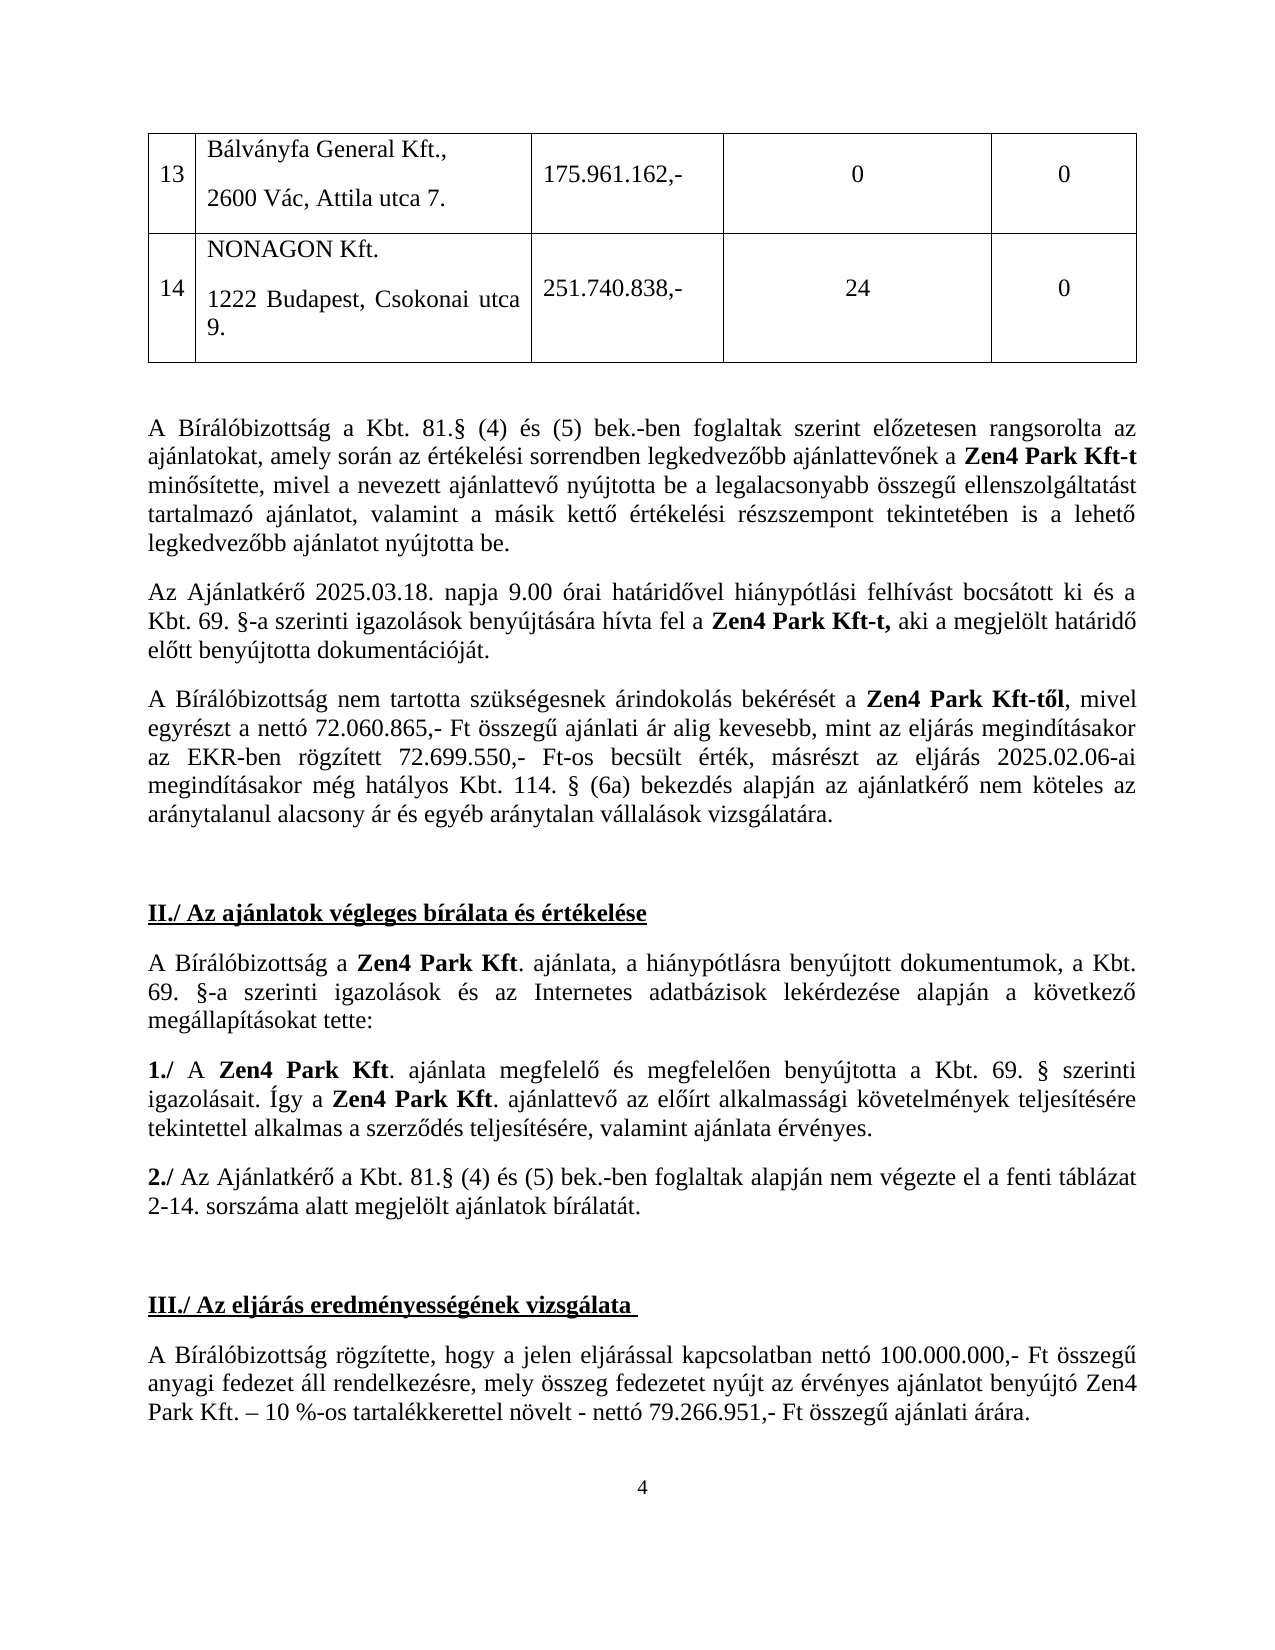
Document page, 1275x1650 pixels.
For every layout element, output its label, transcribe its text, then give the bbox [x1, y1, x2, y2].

text Az Ajánlatkérő 2025.03.18. napja 9.00 órai határidővel hiánypótlási felhívást bocsátott ki és a Kbt. 69. §-a szerinti igazolások benyújtására hívta fel a Zen4 Park Kft-t, aki a megjelölt határidő előtt benyújtotta dokumentációját. [148, 577, 1137, 663]
table_cell 0 [992, 234, 1136, 362]
text A Bírálóbizottság a Zen4 Park Kft. ajánlata, a hiánypótlásra benyújtott dokumentumok, a Kbt. 69. §-a szerinti igazolások és az Internetes adatbázisok lekérdezése alapján a következő megállapításokat tette: [148, 948, 1137, 1034]
table_cell 251.740.838,- [532, 234, 723, 362]
text 1./ A Zen4 Park Kft. ajánlata megfelelő és megfelelően benyújtotta a Kbt. 69. § szerinti igazolásait. Így a Zen4 Park Kft. ajánlattevő az előírt alkalmassági követelmények teljesítésére tekintettel alkalmas a szerződés teljesítésére, valamint ajánlata érvényes. [148, 1055, 1137, 1141]
table_cell 175.961.162,- [532, 134, 723, 233]
table_cell 0 [992, 134, 1136, 233]
table_cell 24 [724, 234, 991, 362]
table_cell 14 [149, 234, 195, 362]
table_cell 13 [149, 134, 195, 233]
text 2./ Az Ajánlatkérő a Kbt. 81.§ (4) és (5) bek.-ben foglaltak alapján nem végezte el a fenti táblázat 2-14. sorszáma alatt megjelölt ajánlatok bírálatát. [148, 1162, 1137, 1220]
table_cell 0 [724, 134, 991, 233]
text II./ Az ajánlatok végleges bírálata és értékelése [148, 898, 1137, 927]
table_cell NONAGON Kft. 1222 Budapest, Csokonai utca 9. [196, 234, 531, 362]
text III./ Az eljárás eredményességének vizsgálata [148, 1290, 1137, 1319]
text A Bírálóbizottság a Kbt. 81.§ (4) és (5) bek.-ben foglaltak szerint előzetesen rangsorolta az ajánlatokat, amely során az értékelési sorrendben legkedvezőbb ajánlattevőnek a Zen4 Park Kft-t minősítette, mivel a nevezett ajánlattevő nyújtotta be a legalacsonyabb összegű ellenszolgáltatást tartalmazó ajánlatot, valamint a másik kettő értékelési részszempont tekintetében is a lehető legkedvezőbb ajánlatot nyújtotta be. [148, 413, 1137, 556]
table_cell Bálványfa General Kft., 2600 Vác, Attila utca 7. [196, 134, 531, 233]
text A Bírálóbizottság nem tartotta szükségesnek árindokolás bekérését a Zen4 Park Kft-től, mivel egyrészt a nettó 72.060.865,- Ft összegű ajánlati ár alig kevesebb, mint az eljárás megindításakor az EKR-ben rögzített 72.699.550,- Ft-os becsült érték, másrészt az eljárás 2025.02.06-ai megindításakor még hatályos Kbt. 114. § (6a) bekezdés alapján az ajánlatkérő nem köteles az aránytalanul alacsony ár és egyéb aránytalan vállalások vizsgálatára. [148, 684, 1137, 828]
text A Bírálóbizottság rögzítette, hogy a jelen eljárással kapcsolatban nettó 100.000.000,- Ft összegű anyagi fedezet áll rendelkezésre, mely összeg fedezetet nyújt az érvényes ajánlatot benyújtó Zen4 Park Kft. – 10 %-os tartalékkerettel növelt - nettó 79.266.951,- Ft összegű ajánlati árára. [148, 1340, 1137, 1426]
